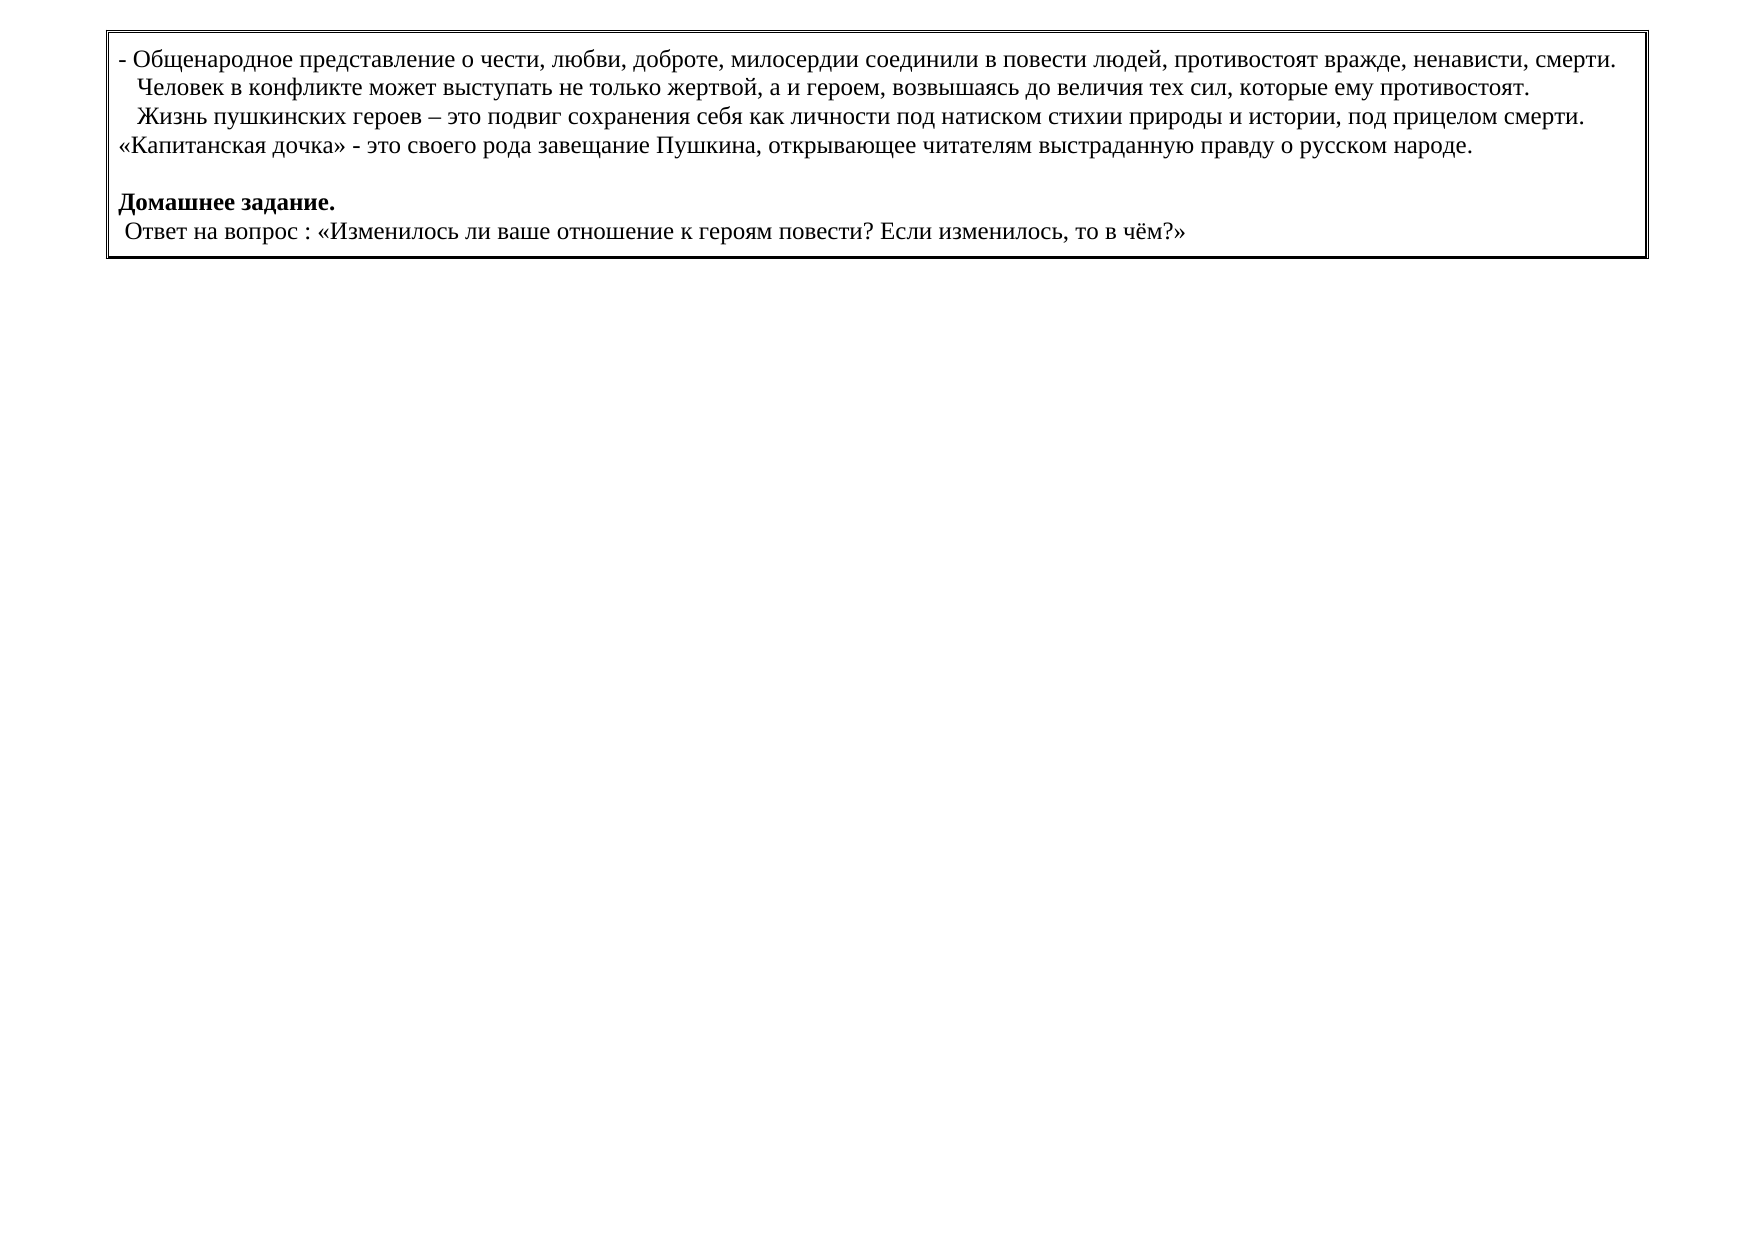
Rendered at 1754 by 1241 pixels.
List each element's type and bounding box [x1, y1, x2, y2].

table_cell [109, 33, 1645, 256]
